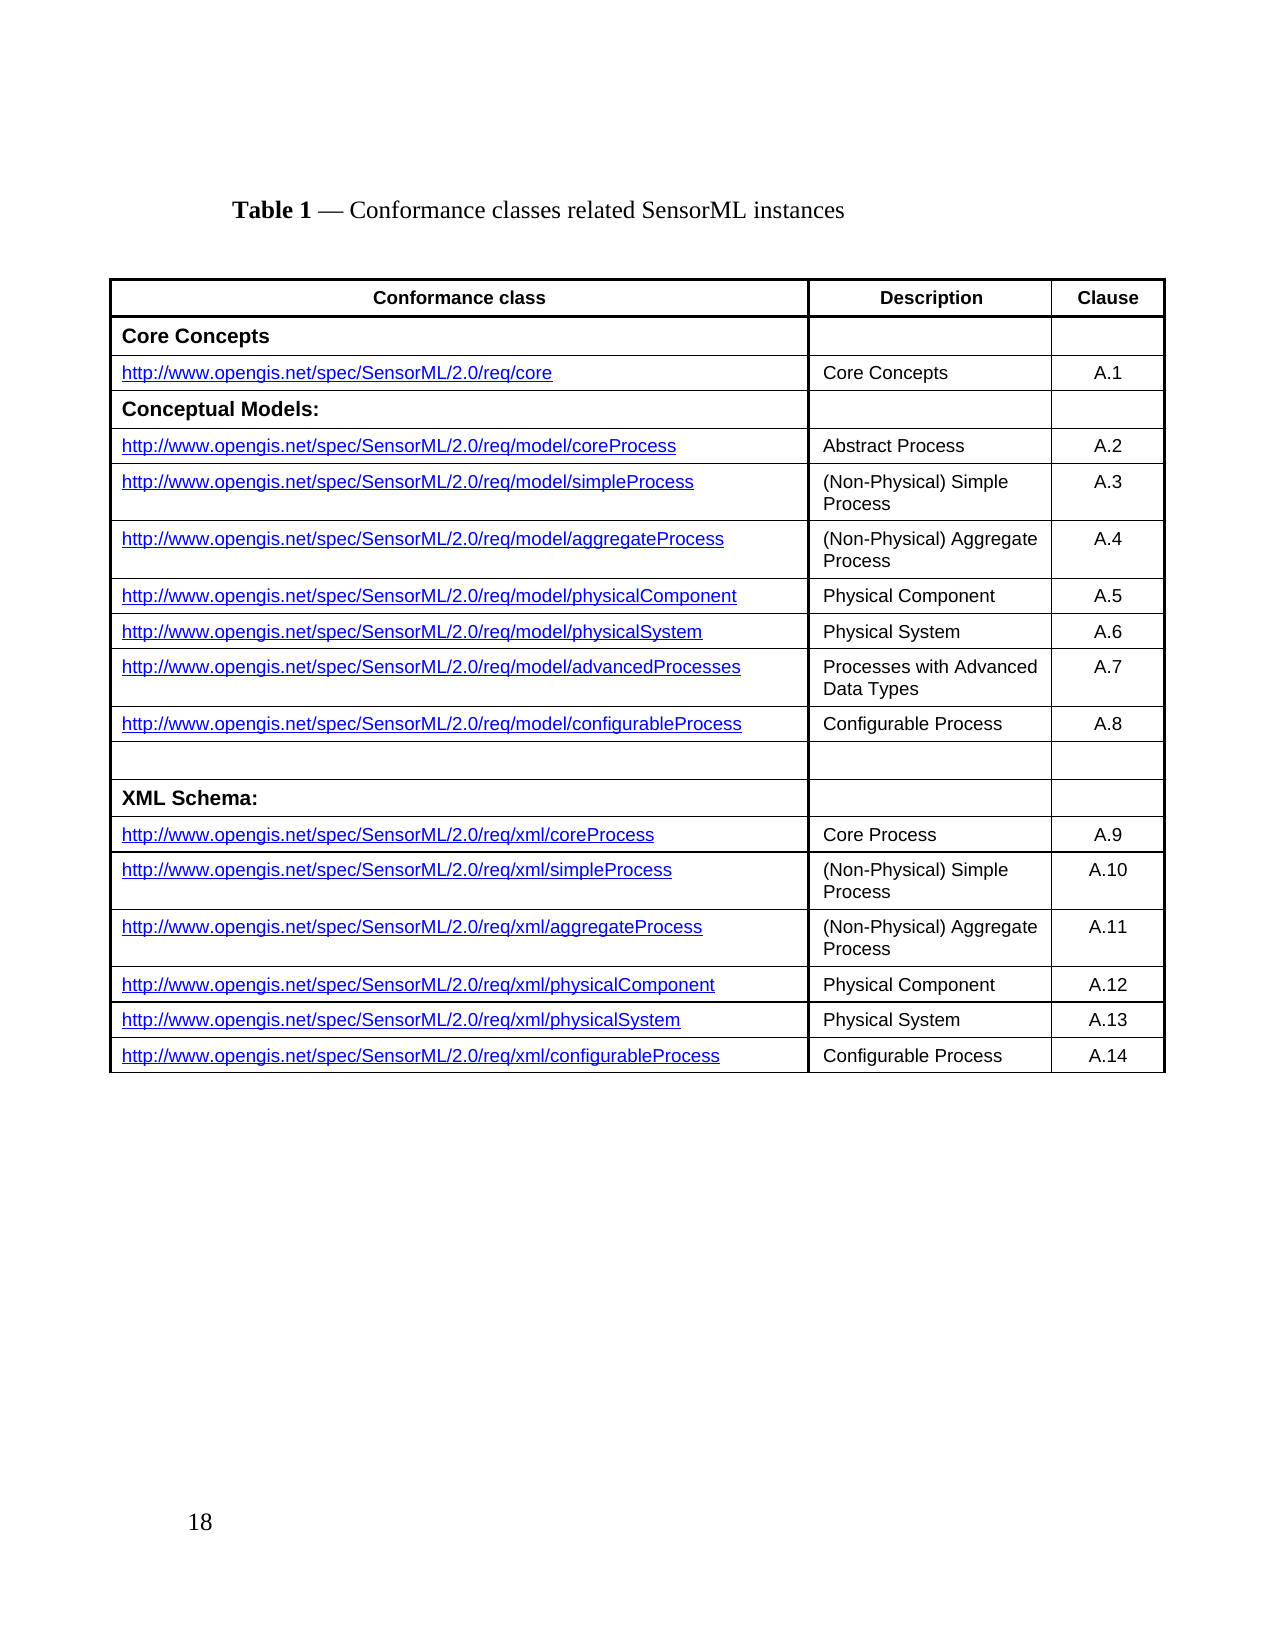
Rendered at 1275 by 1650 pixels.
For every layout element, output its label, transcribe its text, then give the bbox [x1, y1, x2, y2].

text Table 1 — Conformance classes related SensorML instances [232, 195, 1087, 224]
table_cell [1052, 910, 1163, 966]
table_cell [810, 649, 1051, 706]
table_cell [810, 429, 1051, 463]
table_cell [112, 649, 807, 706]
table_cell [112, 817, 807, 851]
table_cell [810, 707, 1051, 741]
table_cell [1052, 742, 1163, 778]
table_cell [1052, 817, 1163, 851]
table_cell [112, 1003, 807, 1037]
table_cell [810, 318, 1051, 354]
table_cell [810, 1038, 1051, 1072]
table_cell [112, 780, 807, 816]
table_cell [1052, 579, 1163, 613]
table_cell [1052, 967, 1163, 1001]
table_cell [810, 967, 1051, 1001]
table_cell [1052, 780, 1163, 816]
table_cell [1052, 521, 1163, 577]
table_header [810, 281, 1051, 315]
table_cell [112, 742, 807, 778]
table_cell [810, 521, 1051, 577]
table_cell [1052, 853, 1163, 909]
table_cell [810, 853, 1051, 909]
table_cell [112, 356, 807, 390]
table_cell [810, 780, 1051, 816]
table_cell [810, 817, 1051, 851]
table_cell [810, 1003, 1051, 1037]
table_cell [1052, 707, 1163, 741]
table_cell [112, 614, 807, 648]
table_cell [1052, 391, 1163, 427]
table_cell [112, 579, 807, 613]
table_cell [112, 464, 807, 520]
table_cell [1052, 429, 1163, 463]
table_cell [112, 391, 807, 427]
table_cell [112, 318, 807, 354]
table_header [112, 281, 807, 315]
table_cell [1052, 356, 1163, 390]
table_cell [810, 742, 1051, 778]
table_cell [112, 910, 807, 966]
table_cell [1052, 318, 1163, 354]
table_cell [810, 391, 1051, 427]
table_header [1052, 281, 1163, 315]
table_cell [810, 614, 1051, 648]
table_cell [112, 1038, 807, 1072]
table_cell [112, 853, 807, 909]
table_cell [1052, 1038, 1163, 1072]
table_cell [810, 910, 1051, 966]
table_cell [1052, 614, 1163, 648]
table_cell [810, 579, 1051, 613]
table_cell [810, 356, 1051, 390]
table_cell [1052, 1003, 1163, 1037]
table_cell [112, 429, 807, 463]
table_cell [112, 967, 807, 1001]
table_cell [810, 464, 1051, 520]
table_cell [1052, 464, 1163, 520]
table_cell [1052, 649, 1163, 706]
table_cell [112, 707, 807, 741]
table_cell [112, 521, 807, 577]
